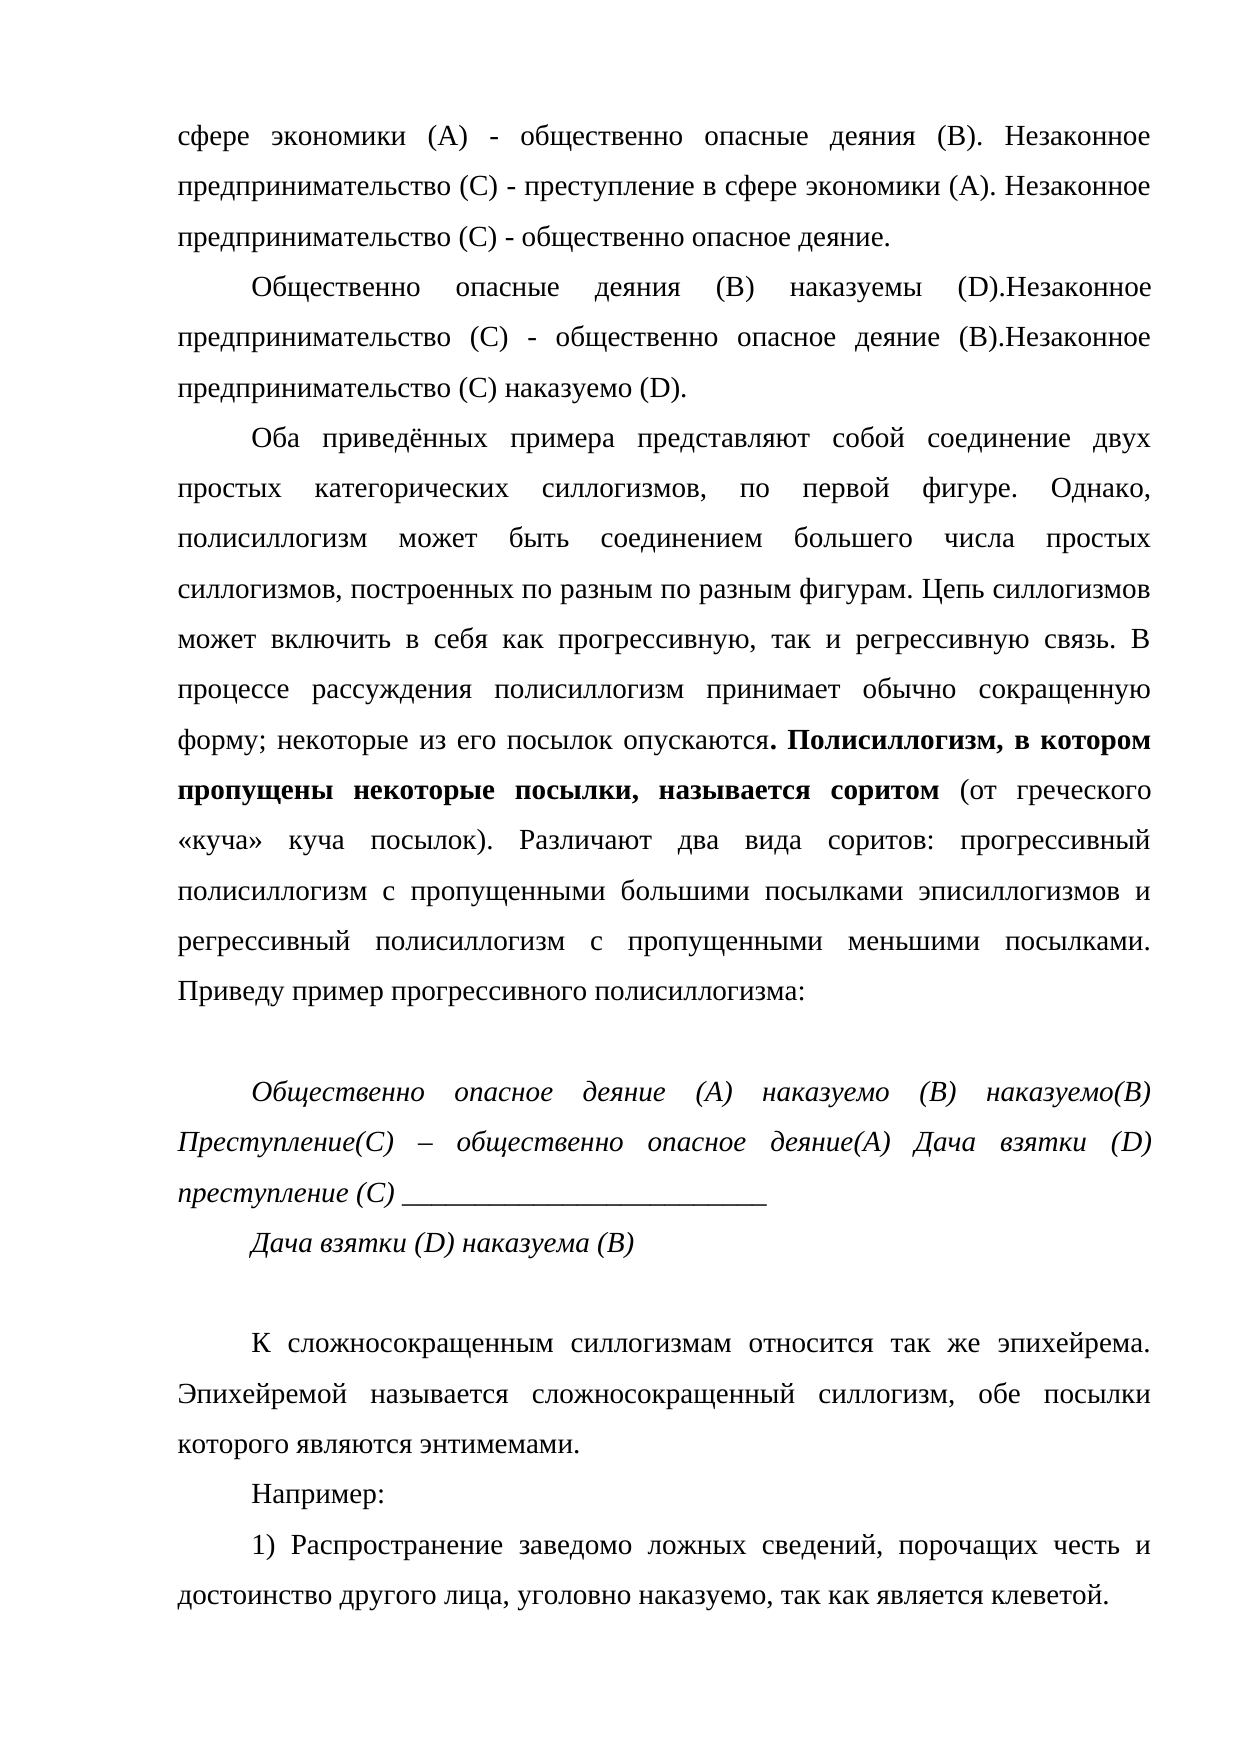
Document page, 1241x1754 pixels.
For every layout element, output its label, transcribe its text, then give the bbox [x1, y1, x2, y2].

text Общественно опасное деяние (А) наказуемо (В) наказуемо(В) Преступление(С) – общественно опасное деяние(А) Дача взятки (D) преступление (С) _________________________ [177, 1074, 1152, 1208]
text К сложносокращенным силлогизмам относится так же эпихейрема. Эпихейремой называется сложносокращенный силлогизм, обе посылки которого являются энтимемами. [177, 1326, 1152, 1460]
text Например: [177, 1477, 1152, 1510]
text Дача взятки (D) наказуема (В) [177, 1225, 1152, 1258]
text Общественно опасные деяния (В) наказуемы (D).Незаконное предпринимательство (С) - общественно опасное деяние (В).Незаконное предпринимательство (С) наказуемо (D). [177, 269, 1152, 403]
text 1) Распространение заведомо ложных сведений, порочащих честь и достоинство другого лица, уголовно наказуемо, так как является клеветой. [177, 1527, 1152, 1611]
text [177, 118, 1152, 252]
text Оба приведённых примера представляют собой соединение двух простых категорических силлогизмов, по первой фигуре. Однако, полисиллогизм может быть соединением большего числа простых силлогизмов, построенных по разным по разным фигурам. Цепь силлогизмов может включить в себя как прогрессивную, так и регрессивную связь. В процессе рассуждения полисиллогизм принимает обычно сокращенную форму; некоторые из его посылок опускаются. Полисиллогизм, в котором пропущены некоторые посылки, называется соритом (от греческого «куча» куча посылок). Различают два вида соритов: прогрессивный полисиллогизм с пропущенными большими посылками эписиллогизмов и регрессивный полисиллогизм с пропущенными меньшими посылками. Приведу пример прогрессивного полисиллогизма: [177, 420, 1152, 1007]
